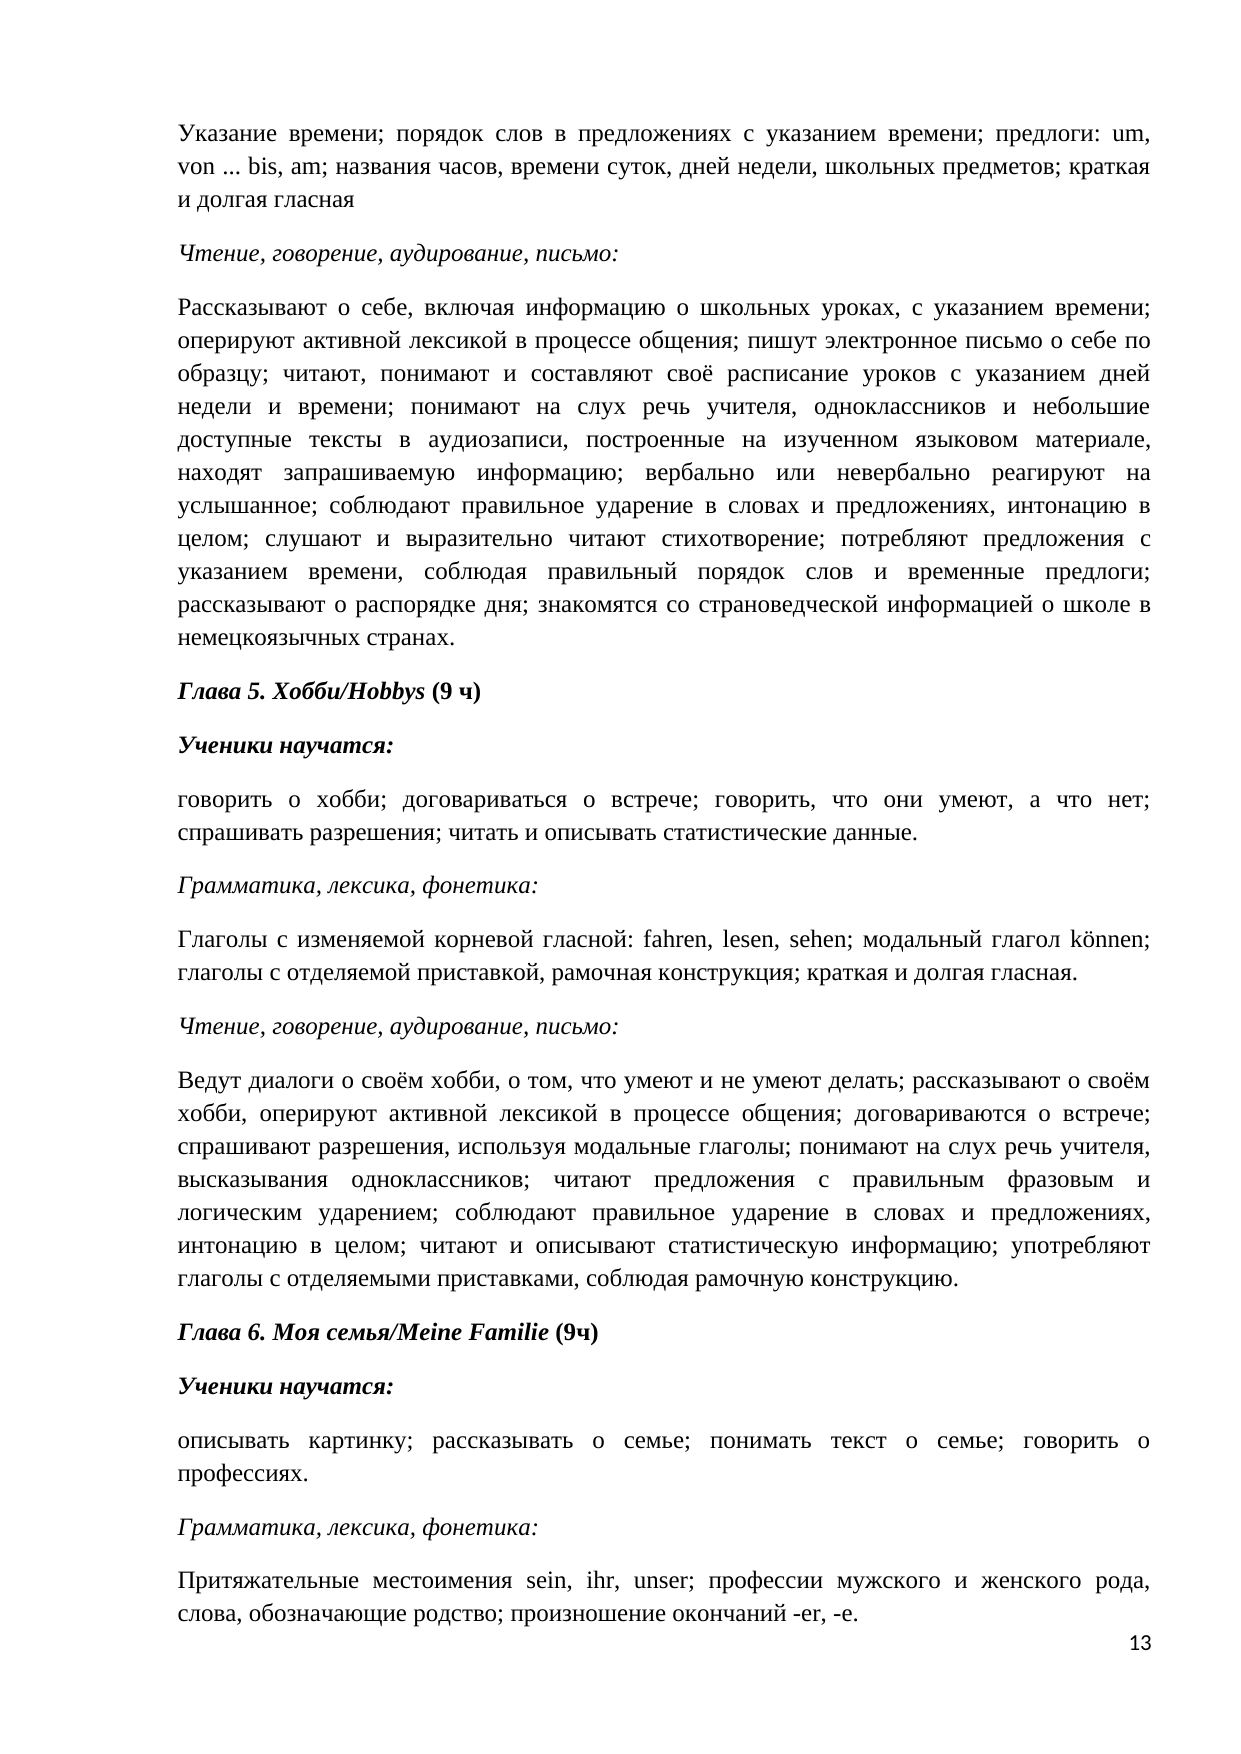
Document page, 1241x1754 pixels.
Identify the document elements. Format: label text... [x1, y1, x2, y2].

text Чтение, говорение, аудирование, письмо: [177, 1011, 1152, 1040]
text Грамматика, лексика, фонетика: [177, 1512, 1152, 1540]
text Глава 6. Моя семья/Meine Familie (9ч) [177, 1317, 1152, 1346]
text Притяжательные местоимения sein, ihr, unser; профессии мужского и женского рода, слова, обозначающие родство; произношение окончаний -er, -e. [177, 1566, 1152, 1627]
text Ведут диалоги о своём хобби, о том, что умеют и не умеют делать; рассказывают о своём хобби, оперируют активной лексикой в процессе общения; договариваются о встрече; спрашивают разрешения, используя модальные глаголы; понимают на слух речь учителя, высказывания одноклассников; читают предложения с правильным фразовым и логическим ударением; соблюдают правильное ударение в словах и предложениях, интонацию в целом; читают и описывают статистическую информацию; употребляют глаголы с отделяемыми приставками, соблюдая рамочную конструкцию. [177, 1065, 1152, 1292]
text Ученики научатся: [177, 730, 1152, 758]
text говорить о хобби; договариваться о встрече; говорить, что они умеют, а что нет; спрашивать разрешения; читать и описывать статистические данные. [177, 784, 1152, 845]
text описывать картинку; рассказывать о семье; понимать текст о семье; говорить о профессиях. [177, 1425, 1152, 1487]
text Рассказывают о себе, включая информацию о школьных уроках, с указанием времени; оперируют активной лексикой в процессе общения; пишут электронное письмо о себе по образцу; читают, понимают и составляют своё расписание уроков с указанием дней недели и времени; понимают на слух речь учителя, одноклассников и небольшие доступные тексты в аудиозаписи, построенные на изученном языковом материале, находят запрашиваемую информацию; вербально или невербально реагируют на услышанное; соблюдают правильное ударение в словах и предложениях, интонацию в целом; слушают и выразительно читают стихотворение; потребляют предложения с указанием времени, соблюдая правильный порядок слов и временные предлоги; рассказывают о распорядке дня; знакомятся со страноведческой информацией о школе в немецкоязычных странах. [177, 292, 1152, 651]
text Чтение, говорение, аудирование, письмо: [177, 238, 1152, 267]
text Грамматика, лексика, фонетика: [177, 871, 1152, 899]
text Глава 5. Хобби/Hobbys (9 ч) [177, 676, 1152, 705]
text Указание времени; порядок слов в предложениях с указанием времени; предлоги: um, von ... bis, am; названия часов, времени суток, дней недели, школьных предметов; краткая и долгая гласная [177, 118, 1152, 213]
text Глаголы с изменяемой корневой гласной: fahren, lesen, sehen; модальный глагол können; глаголы с отделяемой приставкой, рамочная конструкция; краткая и долгая гласная. [177, 924, 1152, 986]
text Ученики научатся: [177, 1371, 1152, 1400]
